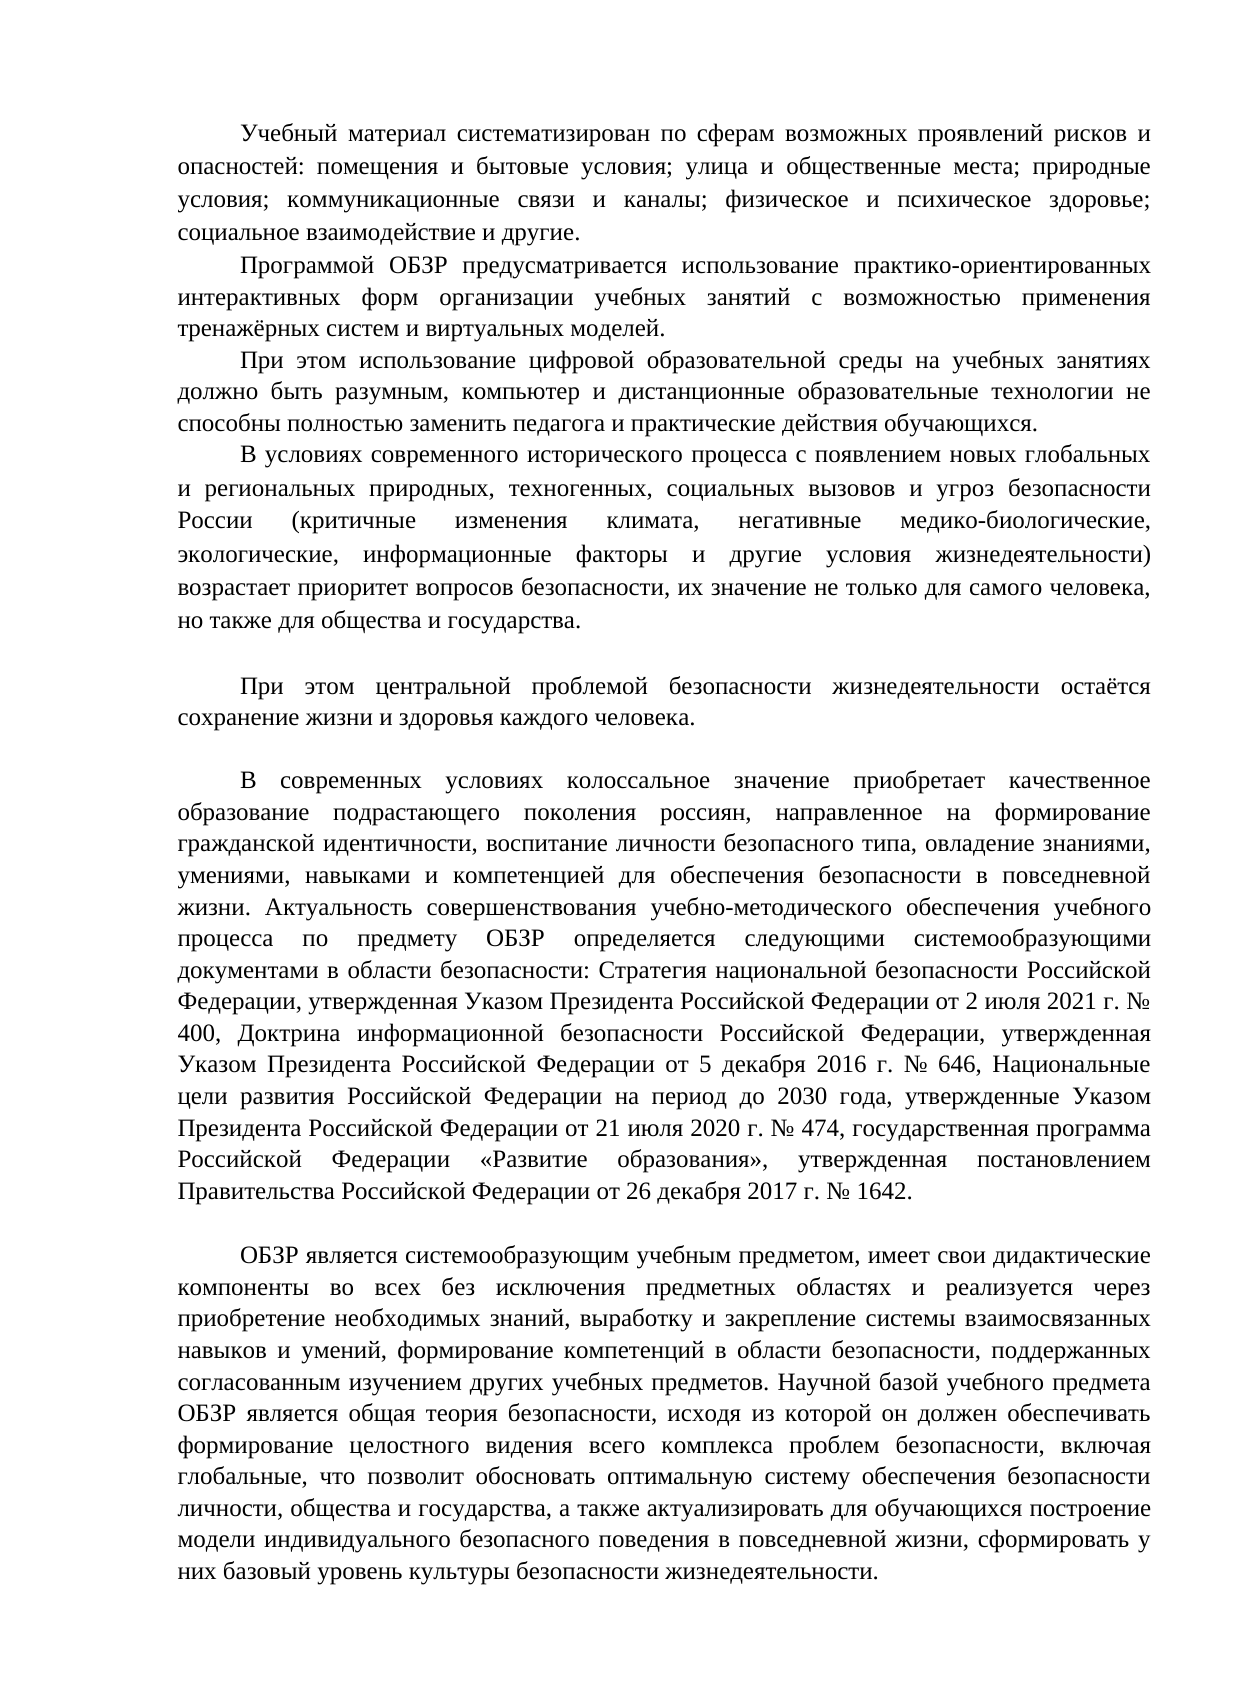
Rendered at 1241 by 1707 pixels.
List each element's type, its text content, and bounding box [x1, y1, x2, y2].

text В условиях современного исторического процесса с появлением новых глобальных и региональных природных, техногенных, социальных вызовов и угроз безопасности России (критичные изменения климата, негативные медико-биологические, экологические, информационные факторы и другие условия жизнедеятельности) возрастает приоритет вопросов безопасности, их значение не только для самого человека, но также для общества и государства. [177, 439, 1152, 633]
text При этом центральной проблемой безопасности жизнедеятельности остаётся сохранение жизни и здоровья каждого человека. [177, 671, 1152, 731]
text ОБЗР является системообразующим учебным предметом, имеет свои дидактические компоненты во всех без исключения предметных областях и реализуется через приобретение необходимых знаний, выработку и закрепление системы взаимосвязанных навыков и умений, формирование компетенций в области безопасности, поддержанных согласованным изучением других учебных предметов. Научной базой учебного предмета ОБЗР является общая теория безопасности, исходя из которой он должен обеспечивать формирование целостного видения всего комплекса проблем безопасности, включая глобальные, что позволит обосновать оптимальную систему обеспечения безопасности личности, общества и государства, а также актуализировать для обучающихся построение модели индивидуального безопасного поведения в повседневной жизни, сформировать у них базовый уровень культуры безопасности жизнедеятельности. [177, 1240, 1152, 1585]
text Учебный материал систематизирован по сферам возможных проявлений рисков и опасностей: помещения и бытовые условия; улица и общественные места; природные условия; коммуникационные связи и каналы; физическое и психическое здоровье; социальное взаимодействие и другие. [177, 118, 1152, 246]
text При этом использование цифровой образовательной среды на учебных занятиях должно быть разумным, компьютер и дистанционные образовательные технологии не способны полностью заменить педагога и практические действия обучающихся. [177, 345, 1152, 437]
text В современных условиях колоссальное значение приобретает качественное образование подрастающего поколения россиян, направленное на формирование гражданской идентичности, воспитание личности безопасного типа, овладение знаниями, умениями, навыками и компетенцией для обеспечения безопасности в повседневной жизни. Актуальность совершенствования учебно-методического обеспечения учебного процесса по предмету ОБЗР определяется следующими системообразующими документами в области безопасности: Стратегия национальной безопасности Российской Федерации, утвержденная Указом Президента Российской Федерации от 2 июля 2021 г. № 400, Доктрина информационной безопасности Российской Федерации, утвержденная Указом Президента Российской Федерации от 5 декабря 2016 г. № 646, Национальные цели развития Российской Федерации на период до 2030 года, утвержденные Указом Президента Российской Федерации от 21 июля 2020 г. № 474, государственная программа Российской Федерации «Развитие образования», утвержденная постановлением Правительства Российской Федерации от 26 декабря 2017 г. № 1642. [177, 765, 1152, 1204]
text Программой ОБЗР предусматривается использование практико-ориентированных интерактивных форм организации учебных занятий с возможностью применения тренажёрных систем и виртуальных моделей. [177, 250, 1152, 342]
